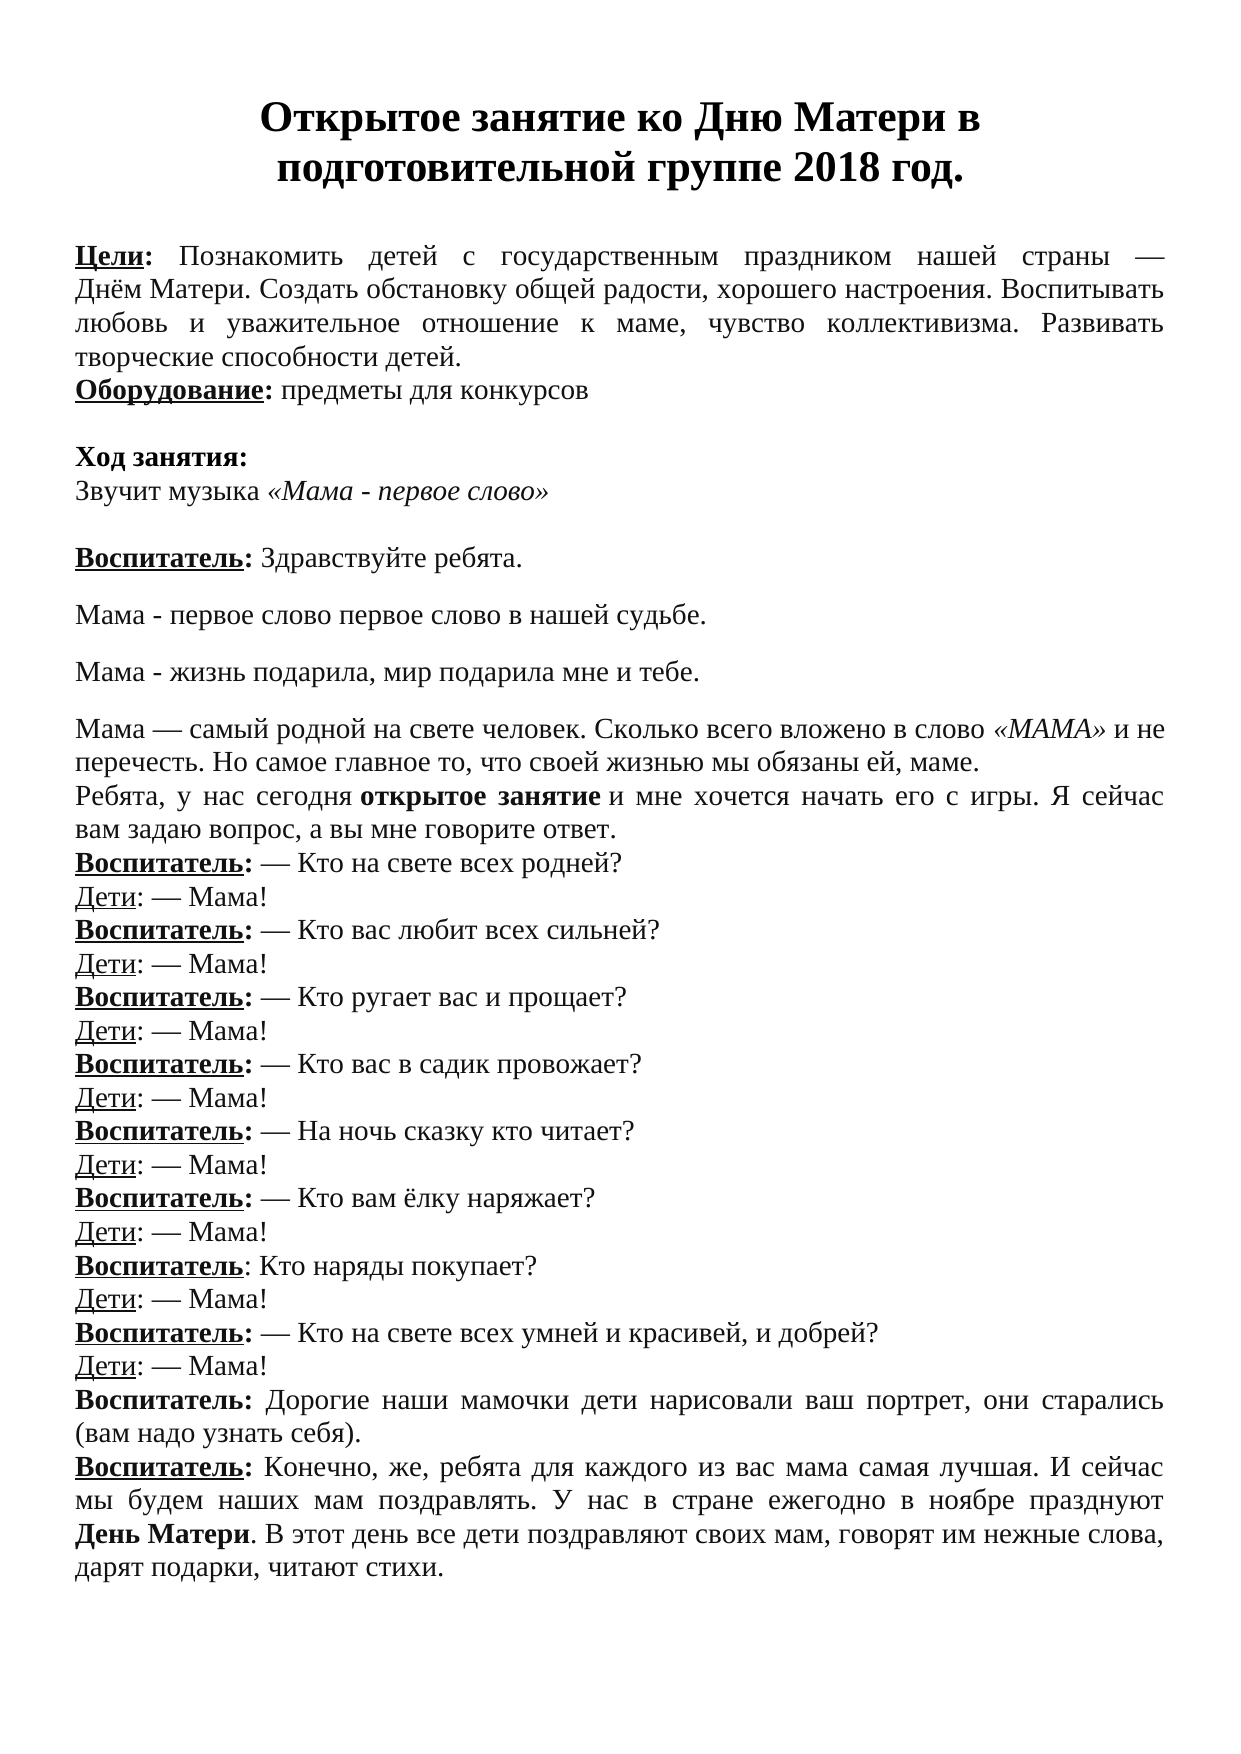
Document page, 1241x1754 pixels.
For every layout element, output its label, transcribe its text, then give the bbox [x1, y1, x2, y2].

text Мама — самый родной на свете человек. Сколько всего вложено в слово «МАМА» и не перечесть. Но самое главное то, что своей жизнью мы обязаны ей, маме. [75, 711, 1165, 778]
text Цели: Познакомить детей с государственным праздником нашей страны — Днём Матери. Создать обстановку общей радости, хорошего настроения. Воспитывать любовь и уважительное отношение к маме, чувство коллективизма. Развивать творческие способности детей. [75, 238, 1165, 372]
text Воспитатель: — Кто вам ёлку наряжает? [75, 1181, 1165, 1214]
text Воспитатель: — Кто вас любит всех сильней? [75, 912, 1165, 946]
text Мама - жизнь подарила, мир подарила мне и тебе. [75, 654, 1165, 687]
text Воспитатель: — Кто на свете всех умней и красивей, и добрей? [75, 1315, 1165, 1348]
text Воспитатель: Здравствуйте ребята. [75, 540, 1165, 573]
text Воспитатель: — Кто на свете всех родней? [75, 845, 1165, 879]
text Дети: — Мама! [75, 1013, 1165, 1046]
text Воспитатель: — Кто вас в садик провожает? [75, 1046, 1165, 1080]
text Дети: — Мама! [75, 1348, 1165, 1382]
text Дети: — Мама! [75, 1080, 1165, 1113]
text Звучит музыка «Мама - первое слово» [75, 473, 1165, 506]
text Открытое занятие ко Дню Матери в подготовительной группе 2018 год. [75, 91, 1165, 191]
text Ход занятия: [75, 439, 1165, 473]
text Воспитатель: Кто наряды покупает? [75, 1248, 1165, 1281]
text Ребята, у нас сегодня открытое занятие и мне хочется начать его с игры. Я сейчас вам задаю вопрос, а вы мне говорите ответ. [75, 778, 1165, 845]
text Дети: — Мама! [75, 1147, 1165, 1181]
text Воспитатель: — На ночь сказку кто читает? [75, 1113, 1165, 1147]
text Дети: — Мама! [75, 946, 1165, 979]
text Воспитатель: Дорогие наши мамочки дети нарисовали ваш портрет, они старались (вам надо узнать себя). [75, 1382, 1165, 1449]
text Дети: — Мама! [75, 1214, 1165, 1248]
text Дети: — Мама! [75, 1281, 1165, 1315]
text Дети: — Мама! [75, 879, 1165, 912]
text Мама - первое слово первое слово в нашей судьбе. [75, 597, 1165, 631]
text Оборудование: предметы для конкурсов [75, 372, 1165, 406]
text Воспитатель: Конечно, же, ребята для каждого из вас мама самая лучшая. И сейчас мы будем наших мам поздравлять. У нас в стране ежегодно в ноябре празднуют День Матери. В этот день все дети поздравляют своих мам, говорят им нежные слова, дарят подарки, читают стихи. [75, 1449, 1165, 1583]
text Воспитатель: — Кто ругает вас и прощает? [75, 979, 1165, 1013]
